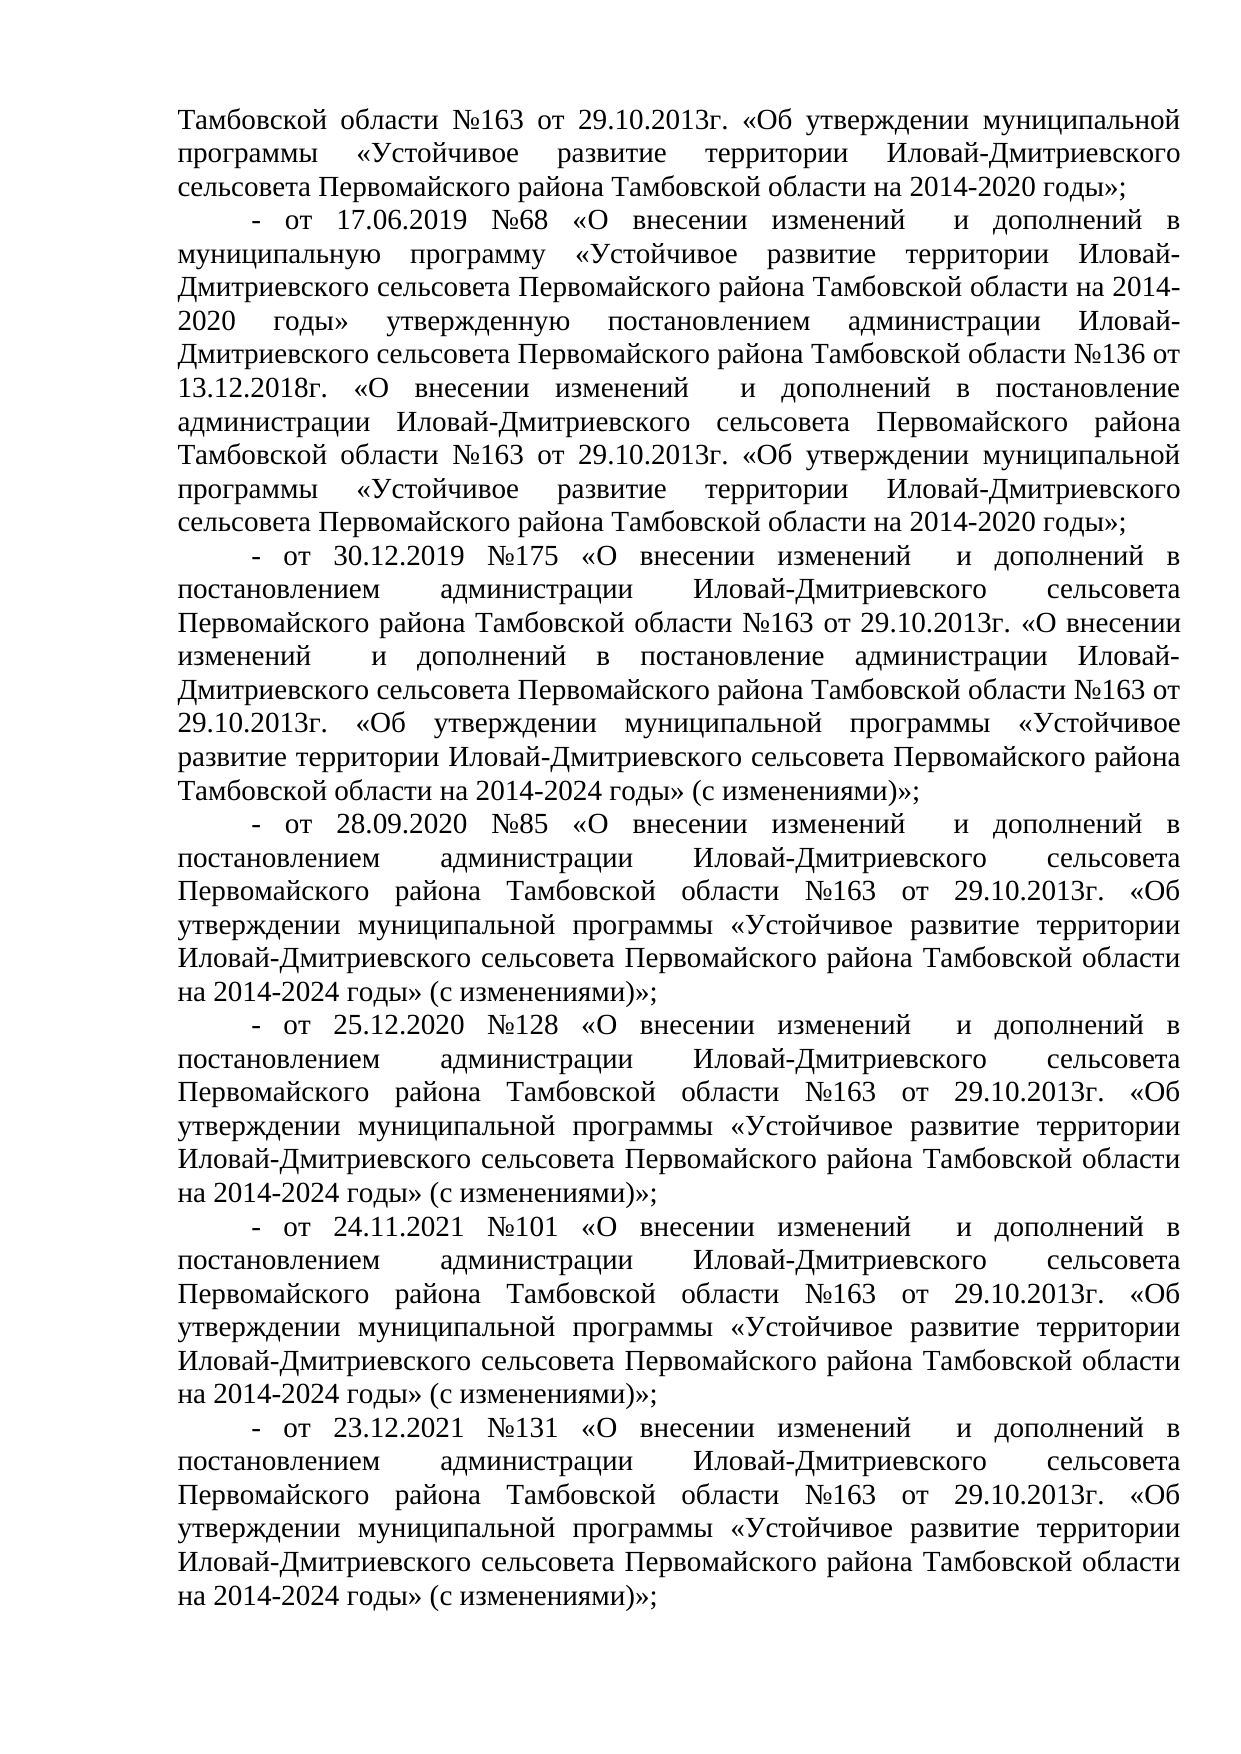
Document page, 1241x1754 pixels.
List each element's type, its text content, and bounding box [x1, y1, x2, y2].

text - от 23.12.2021 №131 «О внесении изменений и дополнений в постановлением администрации Иловай-Дмитриевского сельсовета Первомайского района Тамбовской области №163 от 29.10.2013г. «Об утверждении муниципальной программы «Устойчивое развитие территории Иловай-Дмитриевского сельсовета Первомайского района Тамбовской области на 2014-2024 годы» (с изменениями)»; [177, 1410, 1181, 1611]
text - от 17.06.2019 №68 «О внесении изменений и дополнений в муниципальную программу «Устойчивое развитие территории Иловай-Дмитриевского сельсовета Первомайского района Тамбовской области на 2014-2020 годы» утвержденную постановлением администрации Иловай-Дмитриевского сельсовета Первомайского района Тамбовской области №136 от 13.12.2018г. «О внесении изменений и дополнений в постановление администрации Иловай-Дмитриевского сельсовета Первомайского района Тамбовской области №163 от 29.10.2013г. «Об утверждении муниципальной программы «Устойчивое развитие территории Иловай-Дмитриевского сельсовета Первомайского района Тамбовской области на 2014-2020 годы»; [177, 202, 1181, 538]
text - от 24.11.2021 №101 «О внесении изменений и дополнений в постановлением администрации Иловай-Дмитриевского сельсовета Первомайского района Тамбовской области №163 от 29.10.2013г. «Об утверждении муниципальной программы «Устойчивое развитие территории Иловай-Дмитриевского сельсовета Первомайского района Тамбовской области на 2014-2024 годы» (с изменениями)»; [177, 1209, 1181, 1410]
text - от 25.12.2020 №128 «О внесении изменений и дополнений в постановлением администрации Иловай-Дмитриевского сельсовета Первомайского района Тамбовской области №163 от 29.10.2013г. «Об утверждении муниципальной программы «Устойчивое развитие территории Иловай-Дмитриевского сельсовета Первомайского района Тамбовской области на 2014-2024 годы» (с изменениями)»; [177, 1007, 1181, 1209]
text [177, 102, 1181, 202]
text - от 28.09.2020 №85 «О внесении изменений и дополнений в постановлением администрации Иловай-Дмитриевского сельсовета Первомайского района Тамбовской области №163 от 29.10.2013г. «Об утверждении муниципальной программы «Устойчивое развитие территории Иловай-Дмитриевского сельсовета Первомайского района Тамбовской области на 2014-2024 годы» (с изменениями)»; [177, 806, 1181, 1007]
text - от 30.12.2019 №175 «О внесении изменений и дополнений в постановлением администрации Иловай-Дмитриевского сельсовета Первомайского района Тамбовской области №163 от 29.10.2013г. «О внесении изменений и дополнений в постановление администрации Иловай-Дмитриевского сельсовета Первомайского района Тамбовской области №163 от 29.10.2013г. «Об утверждении муниципальной программы «Устойчивое развитие территории Иловай-Дмитриевского сельсовета Первомайского района Тамбовской области на 2014-2024 годы» (с изменениями)»; [177, 538, 1181, 806]
